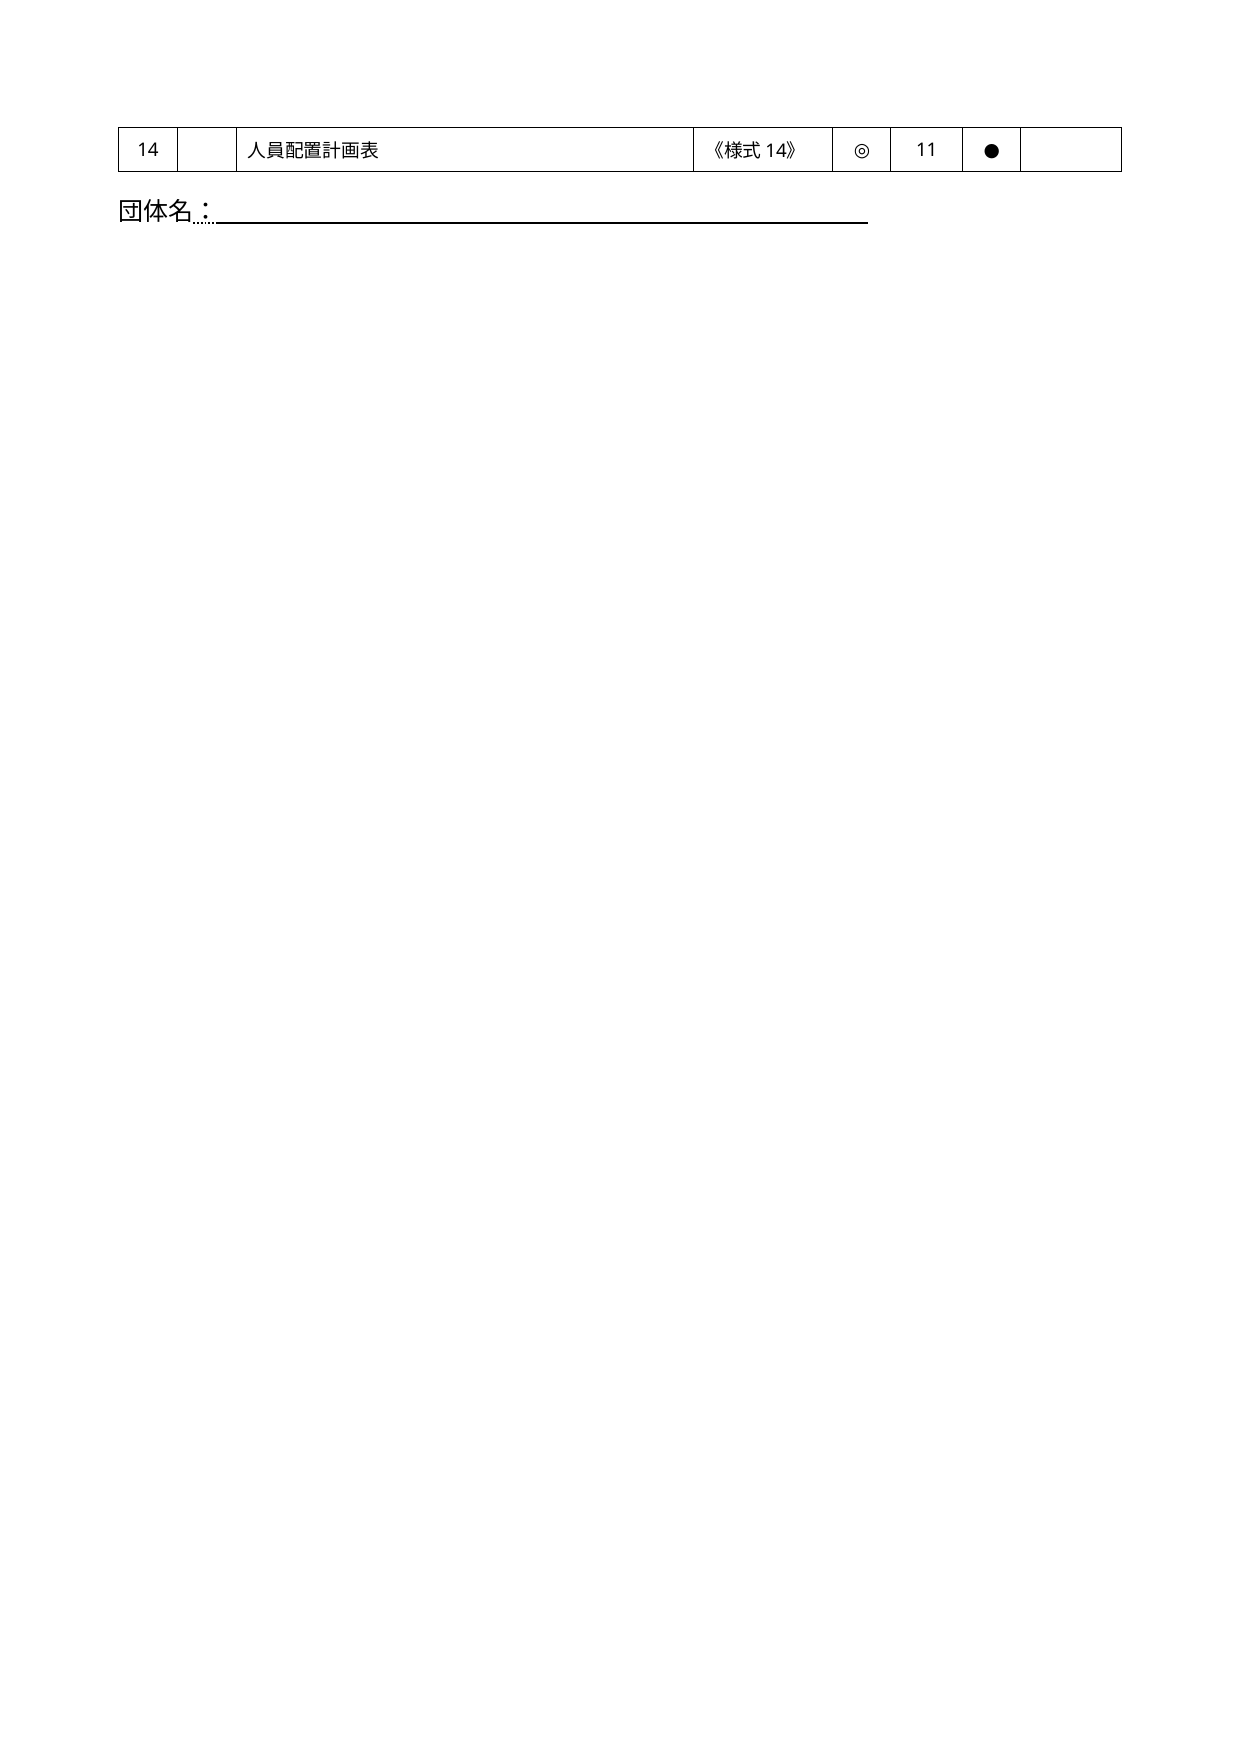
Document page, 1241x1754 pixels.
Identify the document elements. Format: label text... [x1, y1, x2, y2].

table_cell 14 [119, 128, 177, 171]
table_cell 11 [891, 128, 962, 171]
text 団体名： [118, 191, 1122, 228]
table_cell ◎ [833, 128, 890, 171]
table_cell 人員配置計画表 [237, 128, 693, 171]
table_cell [1021, 128, 1121, 171]
table_cell ● [963, 128, 1020, 171]
table_cell 《様式14》 [694, 128, 832, 171]
